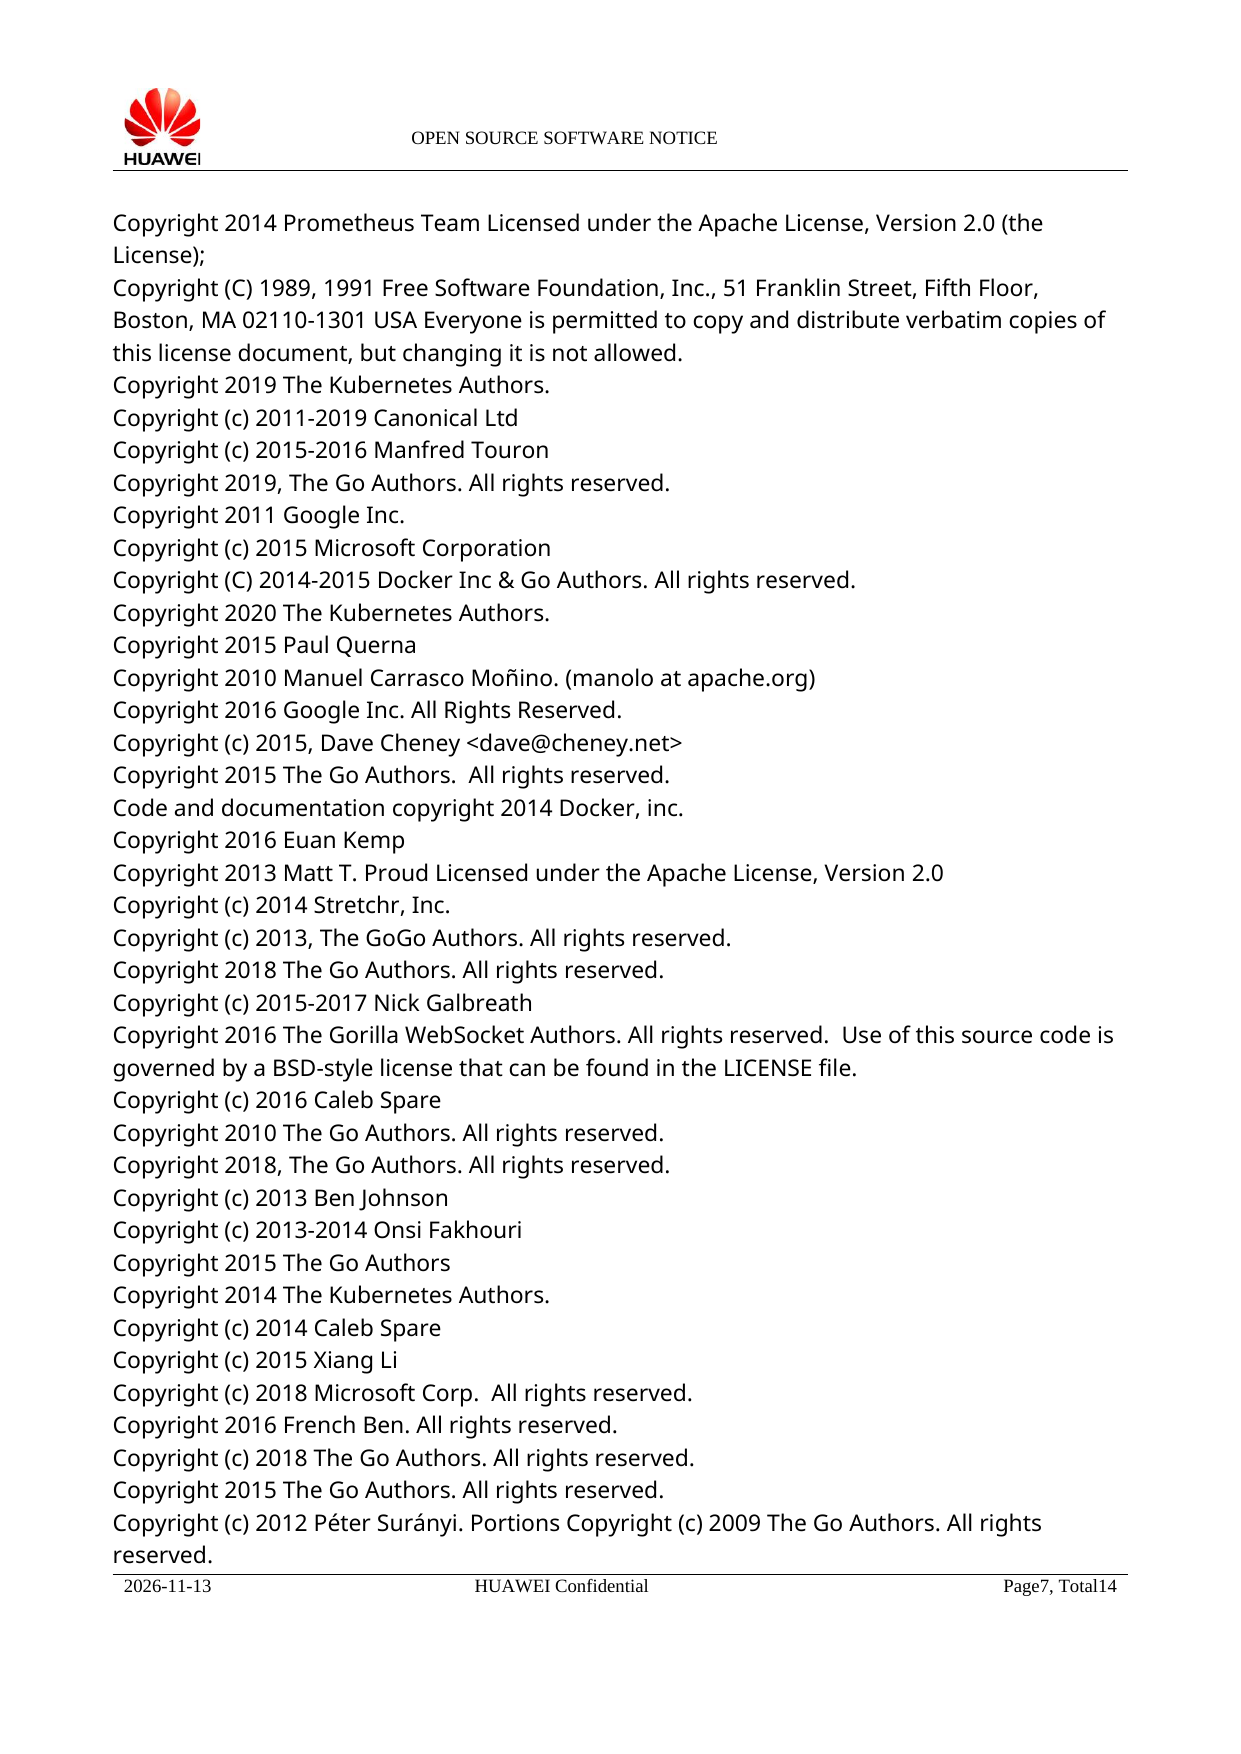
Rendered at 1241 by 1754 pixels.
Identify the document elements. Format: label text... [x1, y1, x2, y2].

picture [124, 88, 201, 165]
